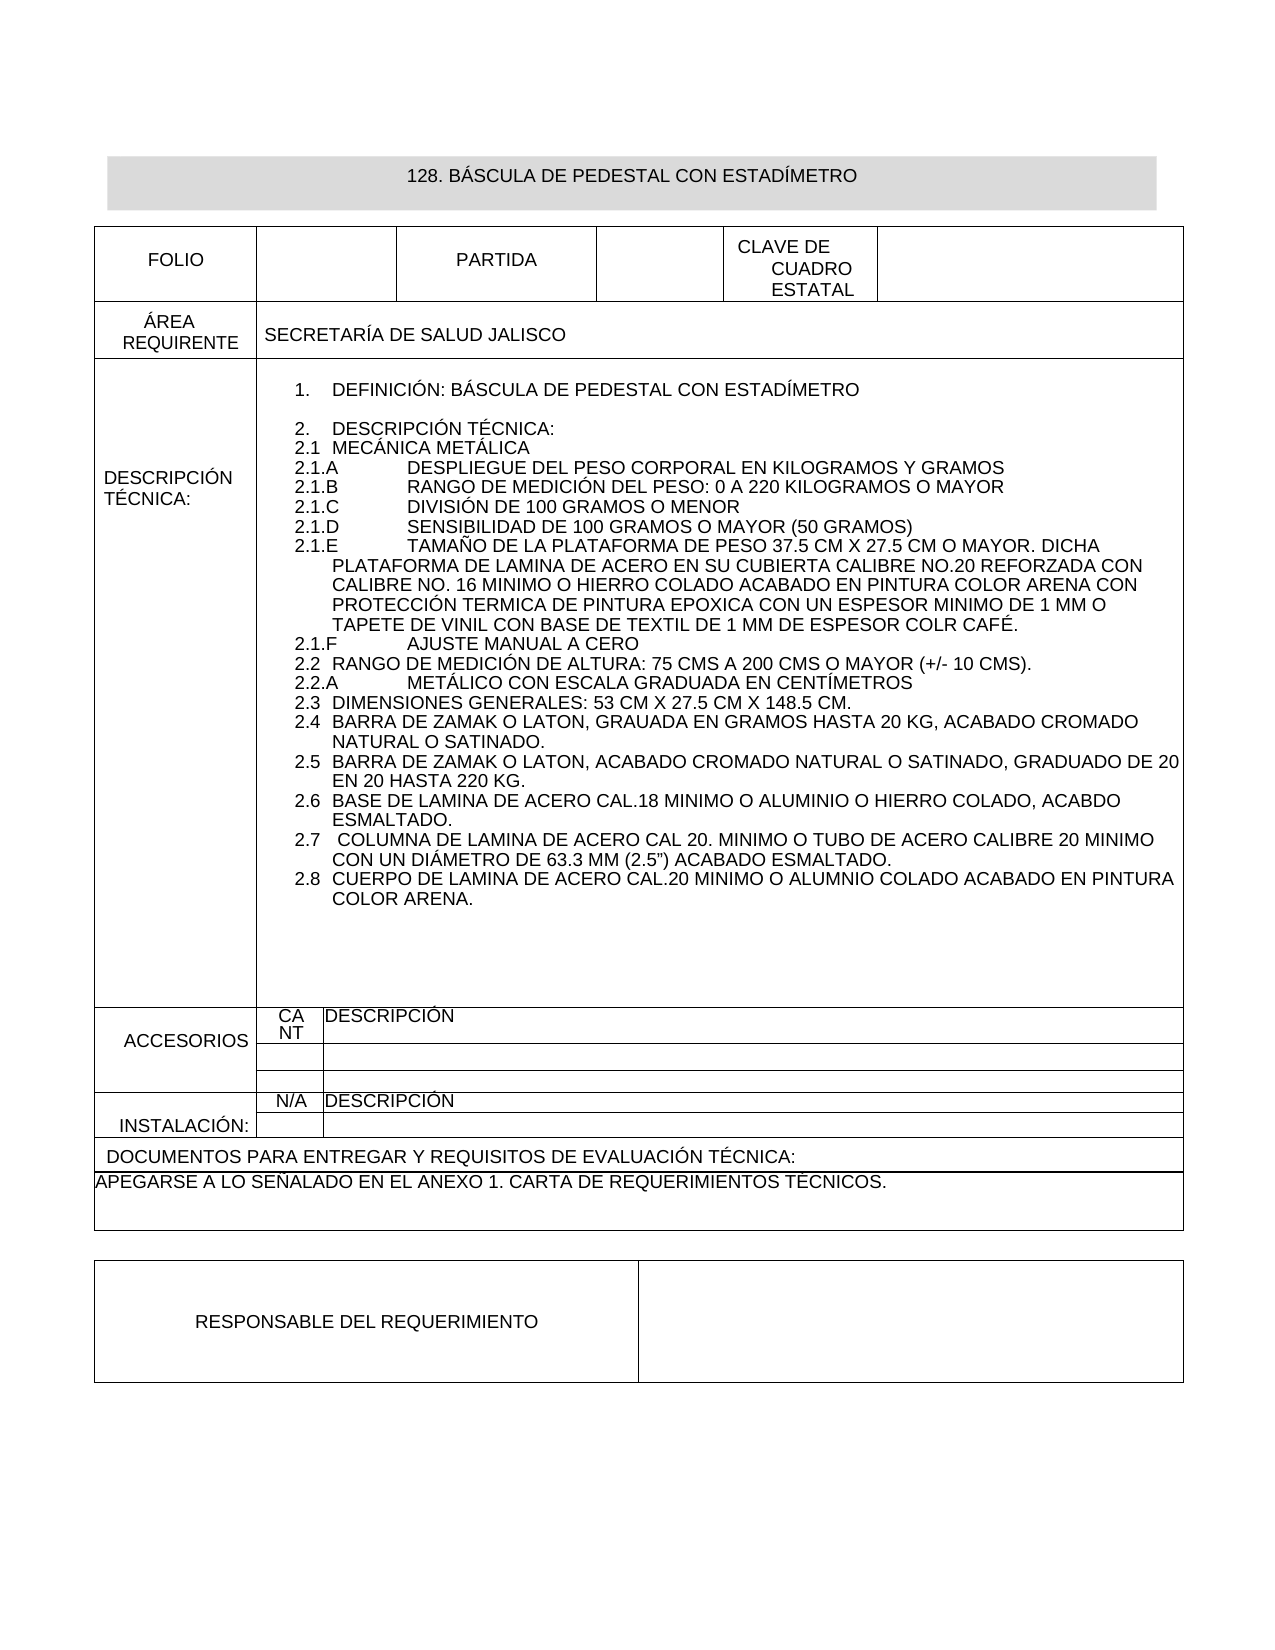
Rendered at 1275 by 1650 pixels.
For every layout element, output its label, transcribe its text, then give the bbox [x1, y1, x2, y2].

table_cell DESCRIPCIÓN TÉCNICA: [95, 359, 256, 1007]
table_cell [257, 1044, 323, 1069]
table_cell CANT [257, 1008, 323, 1043]
table_cell N/A [257, 1093, 323, 1112]
table_cell ÁREA REQUIRENTE [95, 302, 256, 358]
table_header CLAVE DE CUADRO ESTATAL [724, 227, 877, 301]
table_cell DESCRIPCIÓN [324, 1093, 1183, 1112]
table_cell APEGARSE A LO SEÑALADO EN EL ANEXO 1. CARTA DE REQUERIMIENTOS TÉCNICOS. [95, 1173, 1183, 1230]
table_header [597, 227, 723, 301]
table_cell INSTALACIÓN: [95, 1093, 256, 1137]
table_cell [257, 1113, 323, 1137]
table_cell [324, 1071, 1183, 1092]
table_cell SECRETARÍA DE SALUD JALISCO [257, 302, 1183, 358]
table_cell DOCUMENTOS PARA ENTREGAR Y REQUISITOS DE EVALUACIÓN TÉCNICA: [95, 1138, 1183, 1171]
table_header RESPONSABLE DEL REQUERIMIENTO [95, 1261, 638, 1382]
table_cell DESCRIPCIÓN [324, 1008, 1183, 1043]
table_cell ACCESORIOS [95, 1008, 256, 1092]
table_cell [324, 1044, 1183, 1069]
table_header FOLIO [95, 227, 256, 301]
table_cell DEFINICIÓN: BÁSCULA DE PEDESTAL CON ESTADÍMETRO DESCRIPCIÓN TÉCNICA: MECÁNICA METÁLICA DESPLIEGUE DEL PESO CORPORAL EN KILOGRAMOS Y GRAMOS RANGO DE MEDICIÓN DEL PESO: 0 A 220 KILOGRAMOS O MAYOR DIVISIÓN DE 100 GRAMOS O MENOR SENSIBILIDAD DE 100 GRAMOS O MAYOR (50 GRAMOS) TAMAÑO DE LA PLATAFORMA DE PESO 37.5 CM X 27.5 CM O MAYOR. DICHA PLATAFORMA DE LAMINA DE ACERO EN SU CUBIERTA CALIBRE NO.20 REFORZADA CON CALIBRE NO. 16 MINIMO O HIERRO COLADO ACABADO EN PINTURA COLOR ARENA CON PROTECCIÓN TERMICA DE PINTURA EPOXICA CON UN ESPESOR MINIMO DE 1 MM O TAPETE DE VINIL CON BASE DE TEXTIL DE 1 MM DE ESPESOR COLR CAFÉ. AJUSTE MANUAL A CERO RANGO DE MEDICIÓN DE ALTURA: 75 CMS A 200 CMS O MAYOR (+/- 10 CMS). METÁLICO CON ESCALA GRADUADA EN CENTÍMETROS DIMENSIONES GENERALES: 53 CM X 27.5 CM X 148.5 CM. BARRA DE ZAMAK O LATON, GRAUADA EN GRAMOS HASTA 20 KG, ACABADO CROMADO NATURAL O SATINADO. BARRA DE ZAMAK O LATON, ACABADO CROMADO NATURAL O SATINADO, GRADUADO DE 20 EN 20 HASTA 220 KG. BASE DE LAMINA DE ACERO CAL.18 MINIMO O ALUMINIO O HIERRO COLADO, ACABDO ESMALTADO. COLUMNA DE LAMINA DE ACERO CAL 20. MINIMO O TUBO DE ACERO CALIBRE 20 MINIMO CON UN DIÁMETRO DE 63.3 MM (2.5”) ACABADO ESMALTADO. CUERPO DE LAMINA DE ACERO CAL.20 MINIMO O ALUMNIO COLADO ACABADO EN PINTURA COLOR ARENA. [257, 359, 1183, 1007]
table_cell [257, 1071, 323, 1092]
table_header [639, 1261, 1183, 1382]
table_header [878, 227, 1183, 301]
table_cell [324, 1113, 1183, 1137]
table_header PARTIDA [397, 227, 596, 301]
table_header [257, 227, 396, 301]
